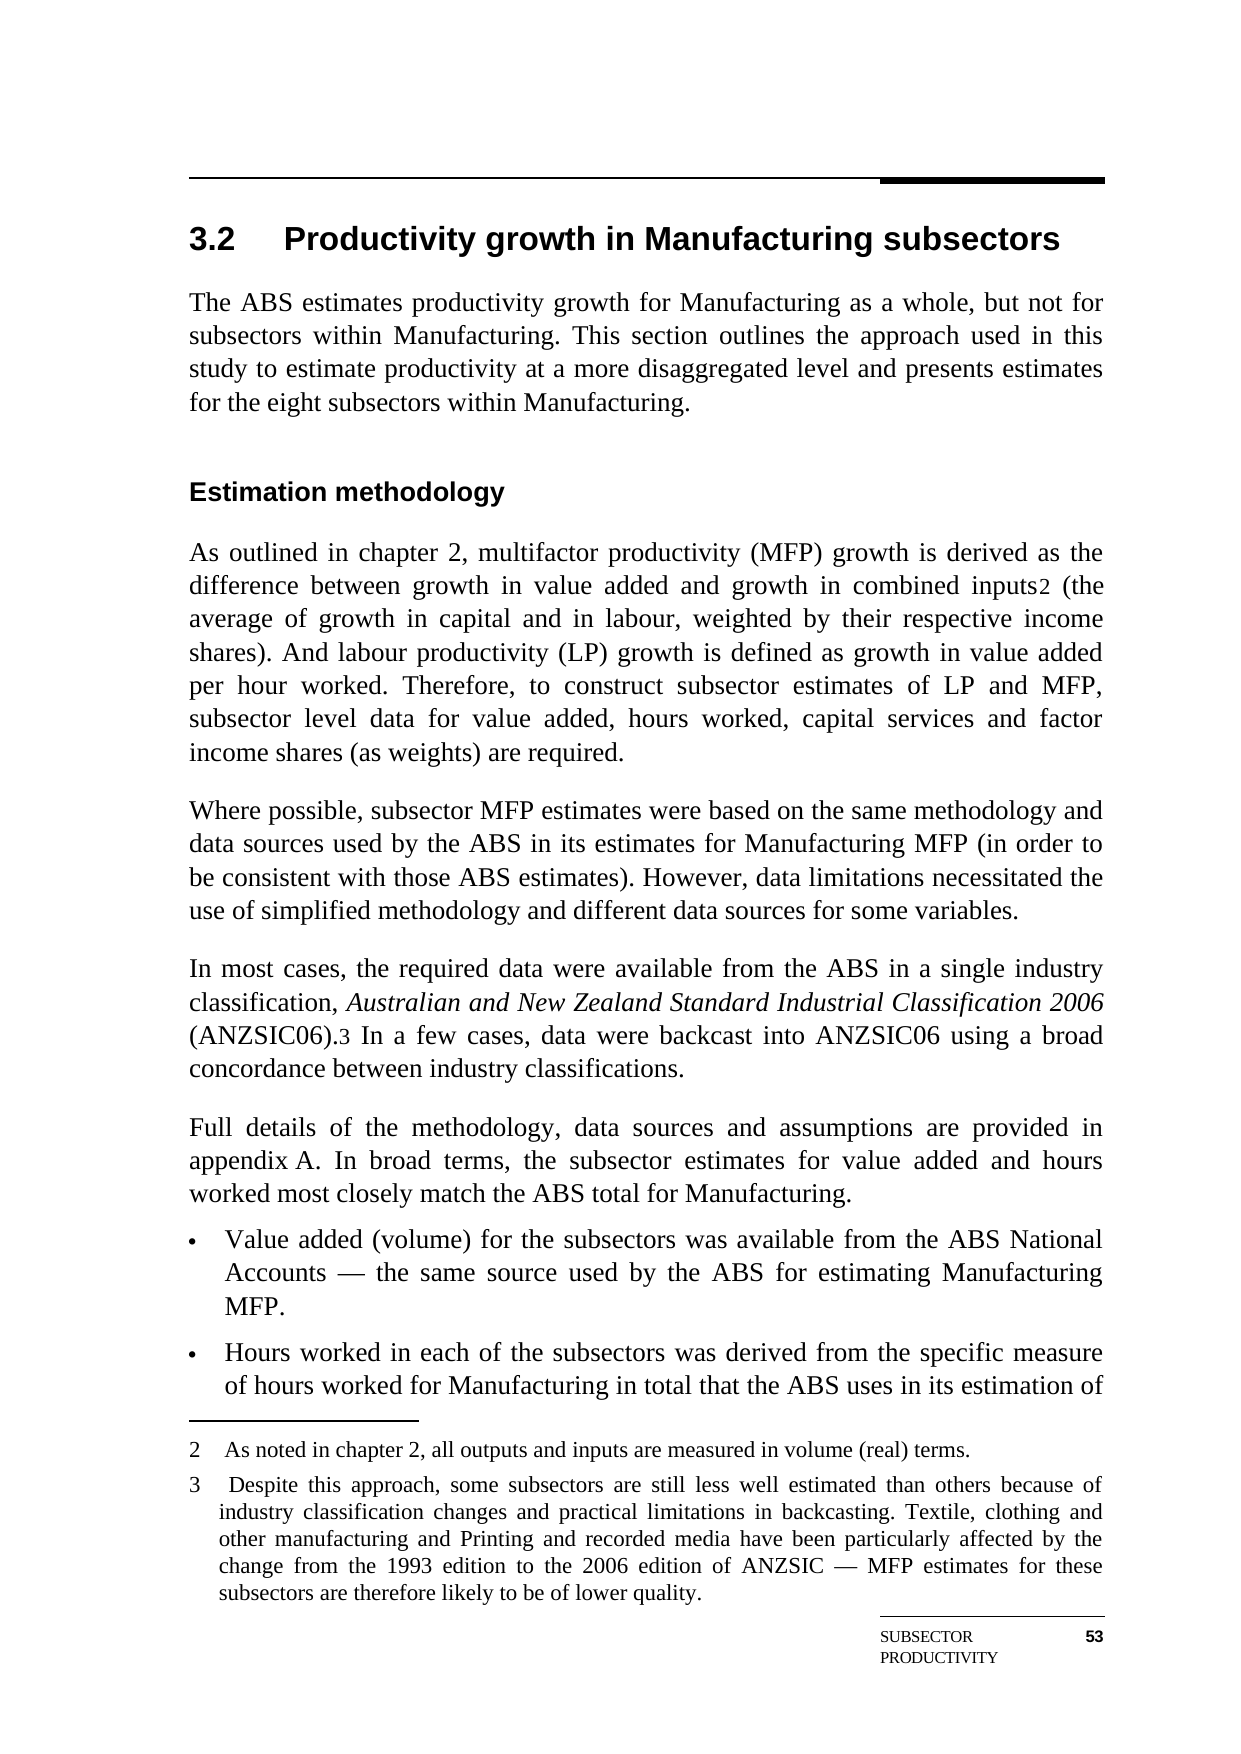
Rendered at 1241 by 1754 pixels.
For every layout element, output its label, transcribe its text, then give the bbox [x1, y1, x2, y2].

subtitle 3.2 Productivity growth in Manufacturing subsectors [189, 217, 1104, 258]
text In most cases, the required data were available from the ABS in a single industry classification, Australian and New Zealand Standard Industrial Classification 2006 (ANZSIC06). In a few cases, data were backcast into ANZSIC06 using a broad concordance between industry classifications. [189, 950, 1104, 1083]
text Full details of the methodology, data sources and assumptions are provided in appendix A. In broad terms, the subsector estimates for value added and hours worked most closely match the ABS total for Manufacturing. [189, 1108, 1104, 1208]
subtitle Estimation methodology [189, 475, 1104, 508]
text Where possible, subsector MFP estimates were based on the same methodology and data sources used by the ABS in its estimates for Manufacturing MFP (in order to be consistent with those ABS estimates). However, data limitations necessitated the use of simplified methodology and different data sources for some variables. [189, 792, 1104, 925]
text The ABS estimates productivity growth for Manufacturing as a whole, but not for subsectors within Manufacturing. This section outlines the approach used in this study to estimate productivity at a more disaggregated level and presents estimates for the eight subsectors within Manufacturing. [189, 283, 1104, 417]
list Value added (volume) for the subsectors was available from the ABS National Accounts — the same source used by the ABS for estimating Manufacturing MFP. [189, 1221, 1104, 1321]
text As outlined in chapter 2, multifactor productivity (MFP) growth is derived as the difference between growth in value added and growth in combined inputs (the average of growth in capital and in labour, weighted by their respective income shares). And labour productivity (LP) growth is defined as growth in value added per hour worked. Therefore, to construct subsector estimates of LP and MFP, subsector level data for value added, hours worked, capital services and factor income shares (as weights) are required. [189, 533, 1104, 767]
